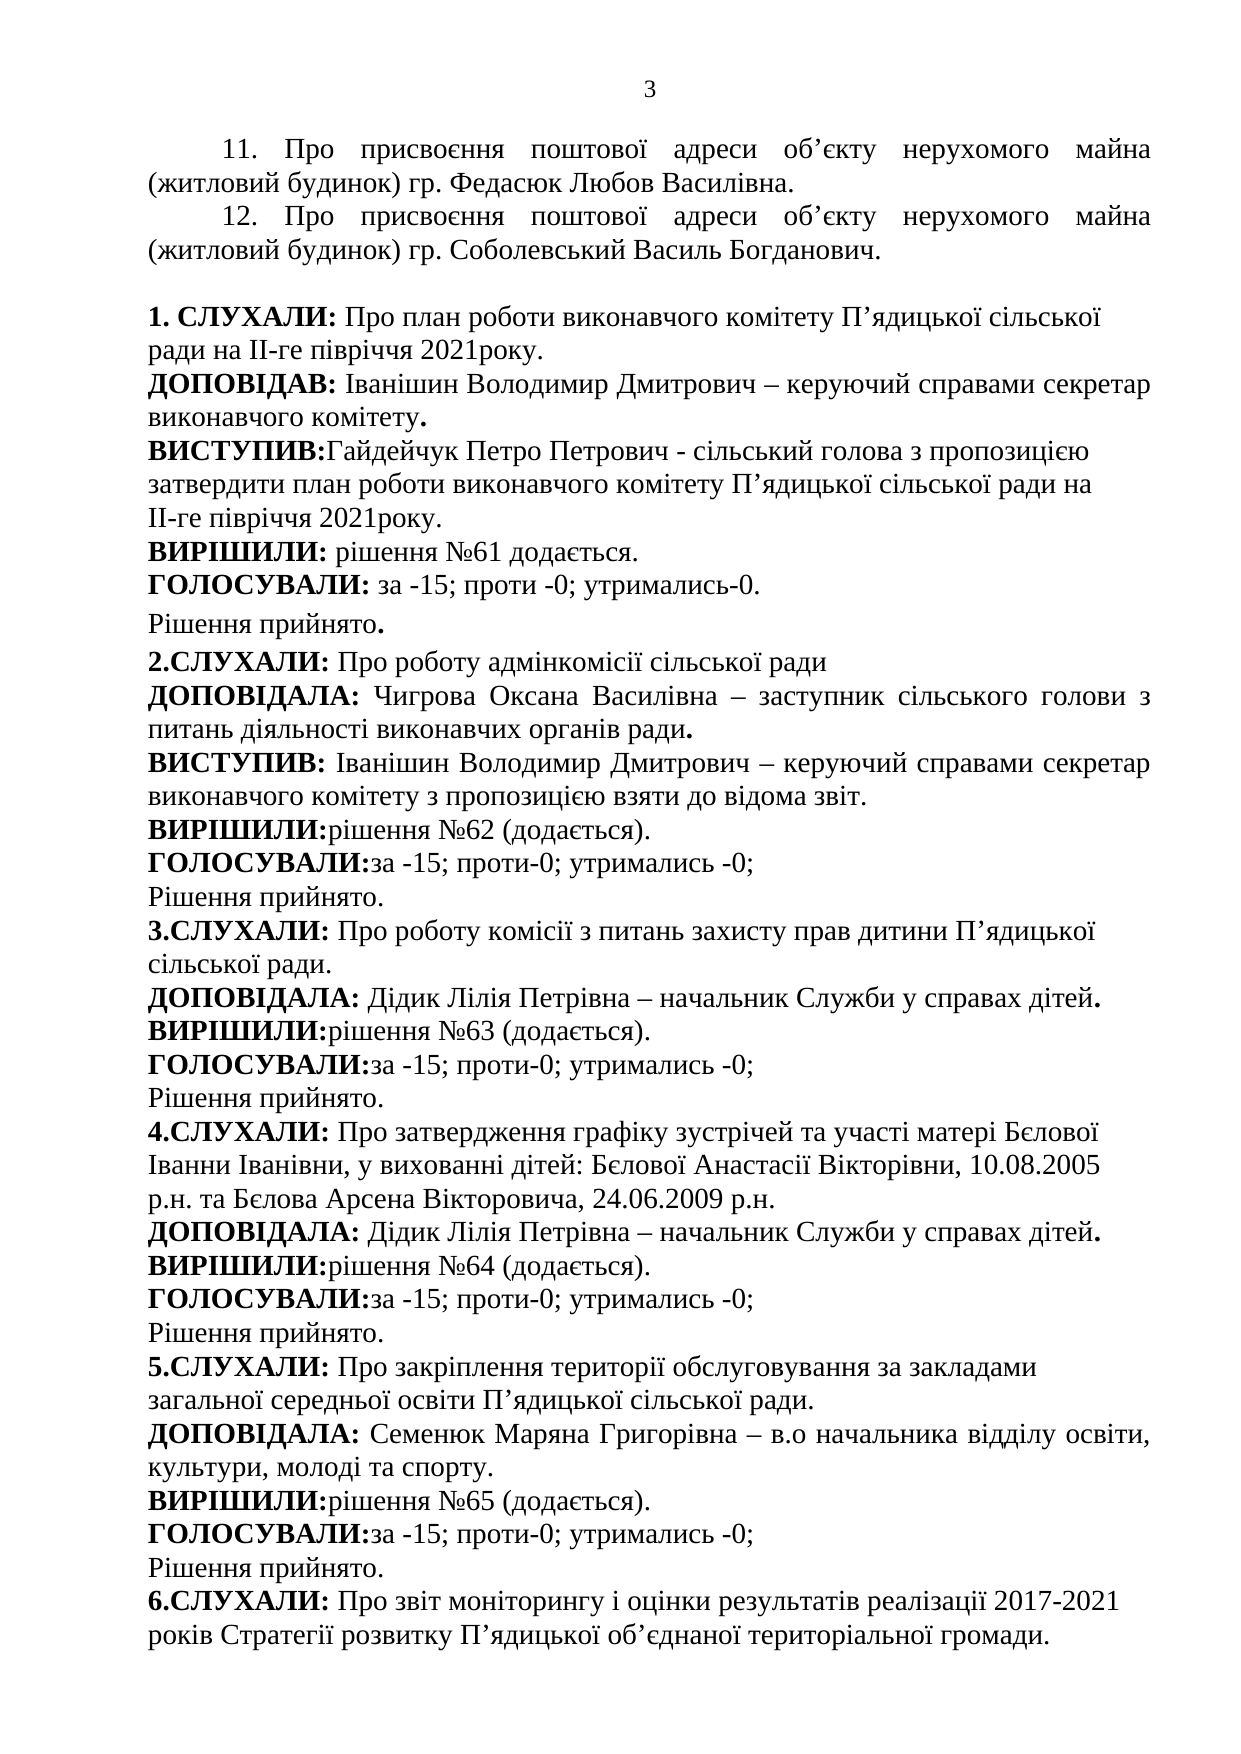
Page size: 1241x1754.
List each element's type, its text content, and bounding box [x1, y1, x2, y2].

text 12. Про присвоєння поштової адреси об’єкту нерухомого майна (житловий будинок) гр. Соболевський Василь Богданович. [148, 198, 1152, 265]
text ВИРІШИЛИ: рішення №61 додається. [148, 534, 1152, 567]
text ДОПОВІДАЛА: Семенюк Маряна Григорівна – в.о начальника відділу освіти, культури, молоді та спорту. [148, 1416, 1152, 1483]
text 11. Про присвоєння поштової адреси об’єкту нерухомого майна (житловий будинок) гр. Федасюк Любов Василівна. [148, 131, 1152, 198]
text 1. СЛУХАЛИ: Про план роботи виконавчого комітету П’ядицької сільської ради на ІІ-ге півріччя 2021року. [148, 299, 1152, 366]
text ГОЛОСУВАЛИ:за -15; проти-0; утримались -0; [148, 1047, 1152, 1080]
text ВИРІШИЛИ:рішення №62 (додається). [148, 812, 1152, 846]
text 5.СЛУХАЛИ: Про закріплення території обслуговування за закладами загальної середньої освіти П’ядицької сільської ради. [148, 1349, 1152, 1416]
text 4.СЛУХАЛИ: Про затвердження графіку зустрічей та участі матері Бєлової Іванни Іванівни, у вихованні дітей: Бєлової Анастасії Вікторівни, 10.08.2005 р.н. та Бєлова Арсена Вікторовича, 24.06.2009 р.н. [148, 1114, 1152, 1214]
text ВИСТУПИВ:Гайдейчук Петро Петрович - сільський голова з пропозицією затвердити план роботи виконавчого комітету П’ядицької сільської ради на ІІ-ге півріччя 2021року. [148, 433, 1152, 534]
text 6.СЛУХАЛИ: Про звіт моніторингу і оцінки результатів реалізації 2017-2021 років Стратегії розвитку П’ядицької об’єднаної територіальної громади. [148, 1583, 1152, 1651]
text Рішення прийнято. [148, 1550, 1152, 1583]
text ГОЛОСУВАЛИ:за -15; проти-0; утримались -0; [148, 1282, 1152, 1315]
text ДОПОВІДАЛА: Чигрова Оксана Василівна – заступник сільського голови з питань діяльності виконавчих органів ради. [148, 678, 1152, 745]
text ВИРІШИЛИ:рішення №63 (додається). [148, 1013, 1152, 1047]
text Рішення прийнято. [148, 1080, 1152, 1114]
text ГОЛОСУВАЛИ: за -15; проти -0; утримались-0. [148, 567, 1152, 601]
text 2.СЛУХАЛИ: Про роботу адмінкомісії сільської ради [148, 644, 1152, 678]
text ДОПОВІДАВ: Іванішин Володимир Дмитрович – керуючий справами секретар виконавчого комітету. [148, 366, 1152, 433]
text ВИСТУПИВ: Іванішин Володимир Дмитрович – керуючий справами секретар виконавчого комітету з пропозицією взяти до відома звіт. [148, 745, 1152, 812]
text ДОПОВІДАЛА: Дідик Лілія Петрівна – начальник Служби у справах дітей. [148, 1214, 1152, 1248]
text Рішення прийнято. [148, 606, 1152, 639]
text ДОПОВІДАЛА: Дідик Лілія Петрівна – начальник Служби у справах дітей. [148, 980, 1152, 1013]
text Рішення прийнято. [148, 1315, 1152, 1349]
text 3.СЛУХАЛИ: Про роботу комісії з питань захисту прав дитини П’ядицької сільської ради. [148, 913, 1152, 980]
text ВИРІШИЛИ:рішення №64 (додається). [148, 1248, 1152, 1282]
text ГОЛОСУВАЛИ:за -15; проти-0; утримались -0; [148, 1516, 1152, 1550]
text ВИРІШИЛИ:рішення №65 (додається). [148, 1483, 1152, 1516]
text Рішення прийнято. [148, 879, 1152, 913]
text ГОЛОСУВАЛИ:за -15; проти-0; утримались -0; [148, 846, 1152, 879]
